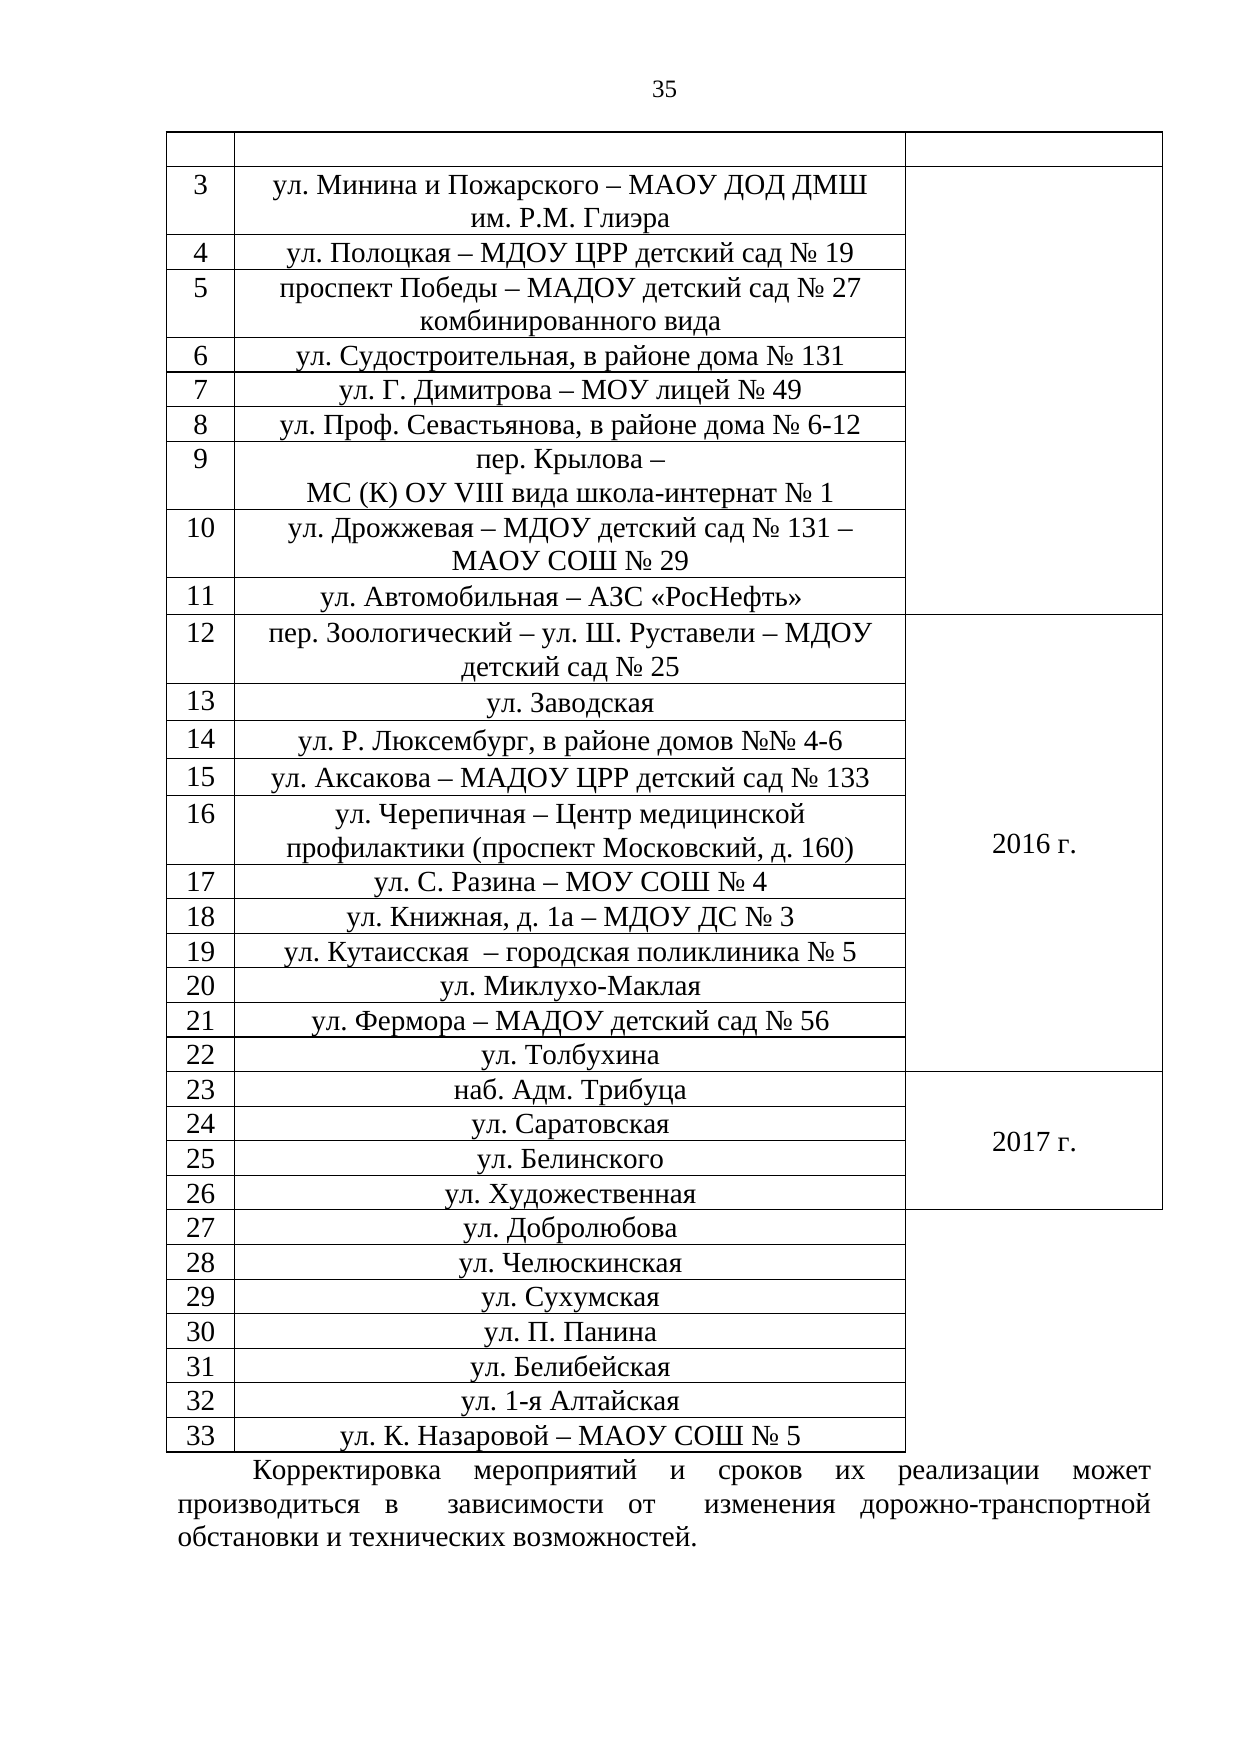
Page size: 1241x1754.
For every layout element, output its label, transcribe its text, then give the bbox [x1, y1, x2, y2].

table_cell ул. Художественная [235, 1176, 905, 1209]
table_cell 8 [167, 407, 234, 441]
table_cell ул. Автомобильная – АЗС «РосНефть» [235, 578, 905, 614]
table_cell ул. Минина и Пожарского – МАОУ ДОД ДМШ им. Р.М. Глиэра [235, 167, 905, 234]
table_cell пер. Зоологический – ул. Ш. Руставели – МДОУ детский сад № 25 [235, 615, 905, 682]
table_cell [906, 133, 1162, 166]
table_cell ул. Толбухина [235, 1038, 905, 1071]
table_cell [906, 167, 1162, 614]
table_cell 18 [167, 899, 234, 933]
table_cell 26 [167, 1176, 234, 1209]
table_cell 3 [167, 167, 234, 234]
table_cell ул. Заводская [235, 684, 905, 720]
table_cell [167, 133, 234, 166]
table_cell ул. Дрожжевая – МДОУ детский сад № 131 – МАОУ СОШ № 29 [235, 510, 905, 577]
table_cell ул. Книжная, д. 1а – МДОУ ДС № 3 [235, 899, 905, 933]
table_cell 7 [167, 373, 234, 406]
table_cell ул. Полоцкая – МДОУ ЦРР детский сад № 19 [235, 235, 905, 269]
table_cell ул. Саратовская [235, 1107, 905, 1140]
table_cell 4 [167, 235, 234, 269]
table_cell 5 [167, 270, 234, 337]
table_cell 24 [167, 1107, 234, 1140]
table_cell 15 [167, 759, 234, 795]
table_cell ул. 1-я Алтайская [235, 1383, 905, 1417]
table_cell 2017 г. [906, 1072, 1162, 1209]
table_cell 19 [167, 934, 234, 967]
table_cell 2016 г. [906, 615, 1162, 1071]
table_cell 21 [167, 1003, 234, 1036]
table_cell 22 [167, 1038, 234, 1071]
table_cell ул. С. Разина – МОУ СОШ № 4 [235, 865, 905, 898]
table_cell проспект Победы – МАДОУ детский сад № 27 комбинированного вида [235, 270, 905, 337]
table_cell 23 [167, 1072, 234, 1106]
table_cell ул. П. Панина [235, 1314, 905, 1348]
table_cell [235, 133, 905, 166]
table_cell 27 [167, 1210, 234, 1244]
table_cell 14 [167, 721, 234, 758]
table_cell 32 [167, 1383, 234, 1417]
table_cell ул. Судостроительная, в районе дома № 131 [235, 338, 905, 371]
table_cell ул. Белибейская [235, 1349, 905, 1382]
table_cell 12 [167, 615, 234, 682]
table_cell ул. Челюскинская [235, 1245, 905, 1278]
table_cell ул. Сухумская [235, 1280, 905, 1313]
table_cell 30 [167, 1314, 234, 1348]
table_cell 6 [167, 338, 234, 371]
table_cell ул. Проф. Севастьянова, в районе дома № 6-12 [235, 407, 905, 441]
table_cell 17 [167, 865, 234, 898]
table_cell 31 [167, 1349, 234, 1382]
table_cell ул. Добролюбова [235, 1210, 905, 1244]
table_cell ул. Г. Димитрова – МОУ лицей № 49 [235, 373, 905, 406]
table_cell ул. Миклухо-Маклая [235, 968, 905, 1002]
table_cell 13 [167, 684, 234, 720]
table_cell 11 [167, 578, 234, 614]
table_cell 16 [167, 796, 234, 863]
table_cell 10 [167, 510, 234, 577]
table_cell ул. Аксакова – МАДОУ ЦРР детский сад № 133 [235, 759, 905, 795]
table_cell ул. Р. Люксембург, в районе домов №№ 4-6 [235, 721, 905, 758]
table_cell ул. Черепичная – Центр медицинской профилактики (проспект Московский, д. 160) [235, 796, 905, 863]
table_cell пер. Крылова – МС (К) ОУ VIII вида школа-интернат № 1 [235, 442, 905, 509]
table_cell 33 [167, 1418, 234, 1451]
text Корректировка мероприятий и сроков их реализации может производиться в зависимости от изменения дорожно-транспортной обстановки и технических возможностей. [177, 1452, 1152, 1553]
table_cell ул. Фермора – МАДОУ детский сад № 56 [235, 1003, 905, 1036]
table_cell наб. Адм. Трибуца [235, 1072, 905, 1106]
table_cell ул. Белинского [235, 1141, 905, 1175]
table_cell 20 [167, 968, 234, 1002]
table_cell 9 [167, 442, 234, 509]
table_cell 29 [167, 1280, 234, 1313]
table_cell ул. К. Назаровой – МАОУ СОШ № 5 [235, 1418, 905, 1451]
table_cell 25 [167, 1141, 234, 1175]
table_cell 28 [167, 1245, 234, 1278]
table_cell ул. Кутаисская – городская поликлиника № 5 [235, 934, 905, 967]
